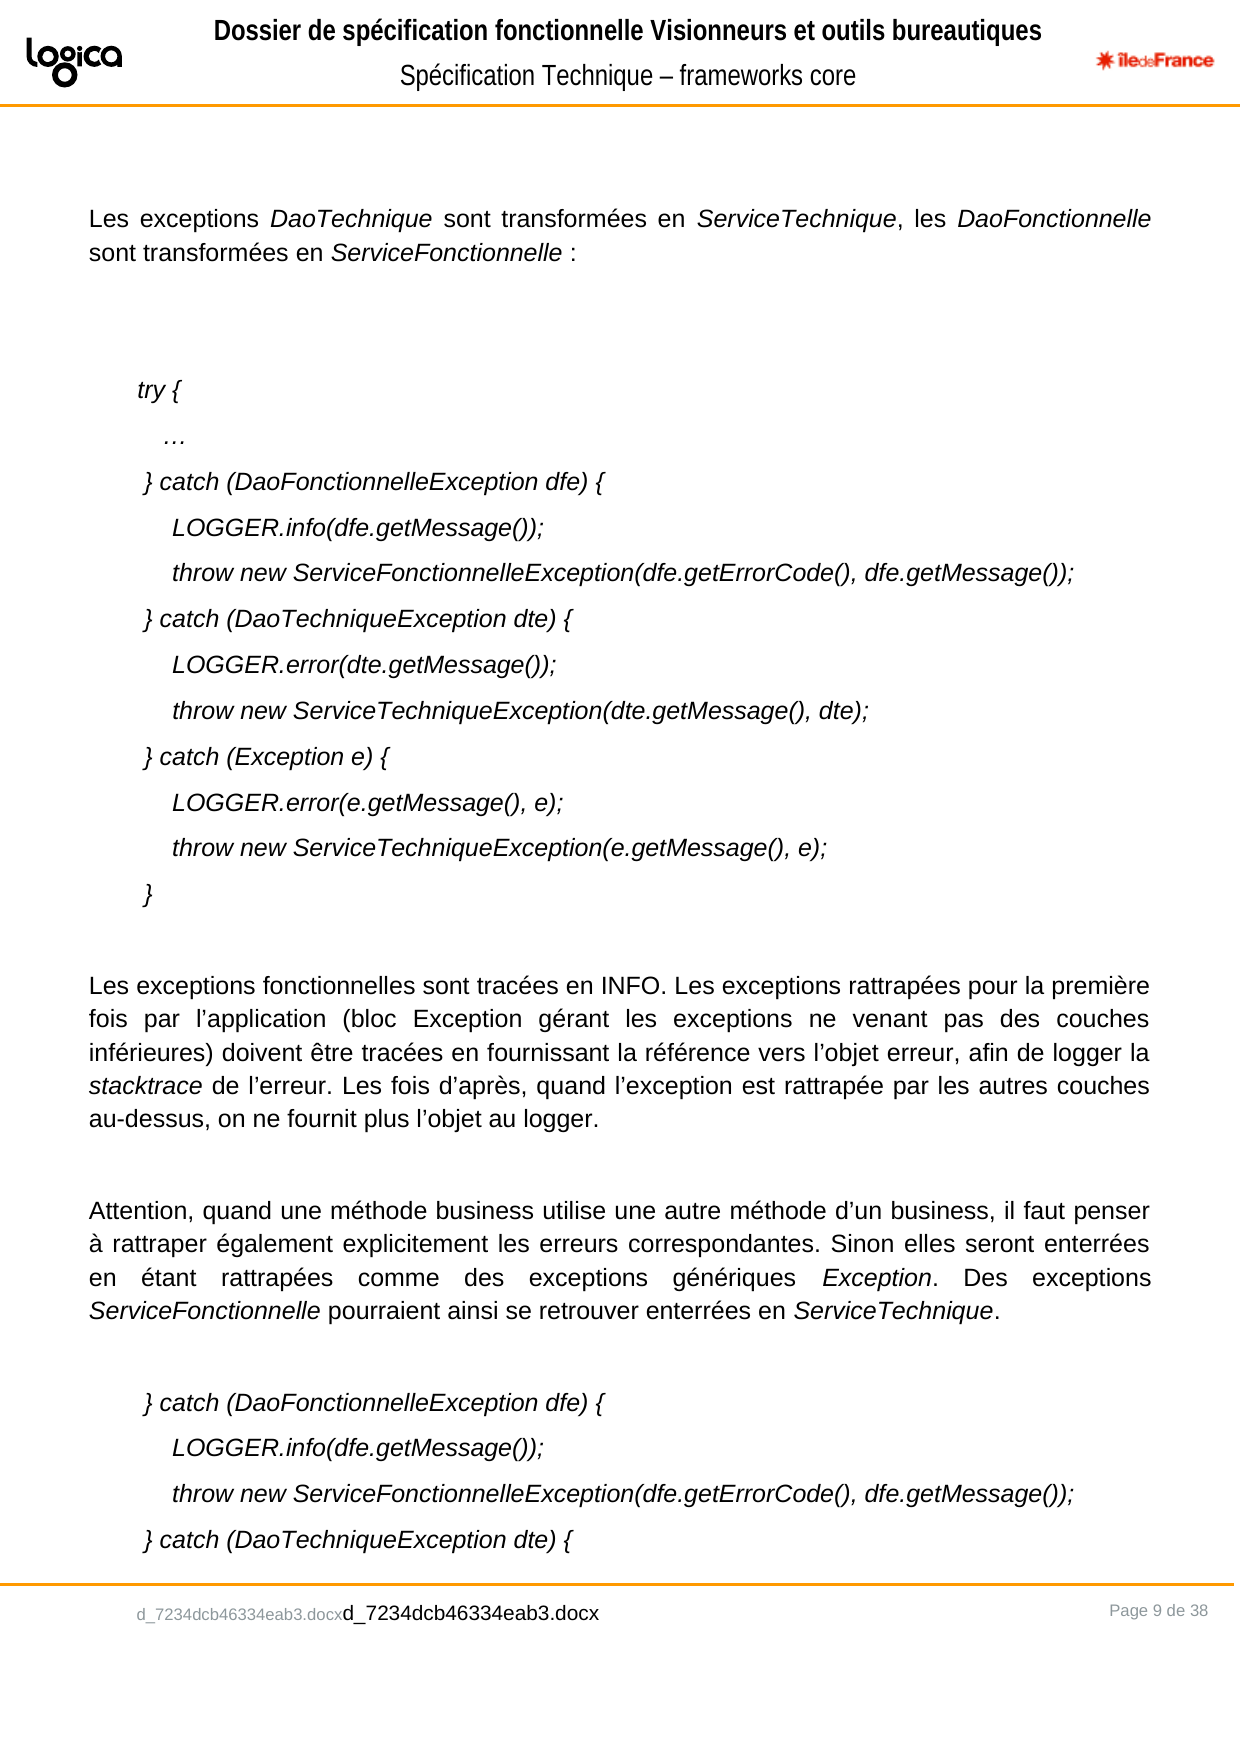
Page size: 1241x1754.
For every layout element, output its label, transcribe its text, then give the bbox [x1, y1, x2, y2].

text } catch (DaoTechniqueException dte) { [89, 1522, 1152, 1555]
picture [1087, 40, 1224, 80]
text } catch (DaoFonctionnelleException dfe) { [89, 463, 1152, 497]
text } [89, 876, 1152, 909]
text throw new ServiceTechniqueException(dte.getMessage(), dte); [89, 693, 1152, 726]
text } catch (DaoFonctionnelleException dfe) { [89, 1384, 1152, 1418]
text … [89, 418, 1152, 451]
text } catch (Exception e) { [89, 738, 1152, 772]
text Les exceptions DaoTechnique sont transformées en ServiceTechnique, les DaoFonctionnelle sont transformées en ServiceFonctionnelle : [89, 201, 1152, 268]
text throw new ServiceTechniqueException(e.getMessage(), e); [89, 830, 1152, 863]
text LOGGER.error(dte.getMessage()); [89, 647, 1152, 680]
text throw new ServiceFonctionnelleException(dfe.getErrorCode(), dfe.getMessage()); [89, 555, 1152, 588]
text Attention, quand une méthode business utilise une autre méthode d’un business, il faut penser à rattraper également explicitement les erreurs correspondantes. Sinon elles seront enterrées en étant rattrapées comme des exceptions génériques Exception. Des exceptions ServiceFonctionnelle pourraient ainsi se retrouver enterrées en ServiceTechnique. [89, 1193, 1152, 1326]
text LOGGER.info(dfe.getMessage()); [89, 509, 1152, 543]
text Les exceptions fonctionnelles sont tracées en INFO. Les exceptions rattrapées pour la première fois par l’application (bloc Exception gérant les exceptions ne venant pas des couches inférieures) doivent être tracées en fournissant la référence vers l’objet erreur, afin de logger la stacktrace de l’erreur. Les fois d’après, quand l’exception est rattrapée par les autres couches au-dessus, on ne fournit plus l’objet au logger. [89, 968, 1152, 1134]
text LOGGER.error(e.getMessage(), e); [89, 784, 1152, 818]
text throw new ServiceFonctionnelleException(dfe.getErrorCode(), dfe.getMessage()); [89, 1476, 1152, 1509]
text try { [89, 372, 1152, 405]
text LOGGER.info(dfe.getMessage()); [89, 1430, 1152, 1463]
text } catch (DaoTechniqueException dte) { [89, 601, 1152, 634]
